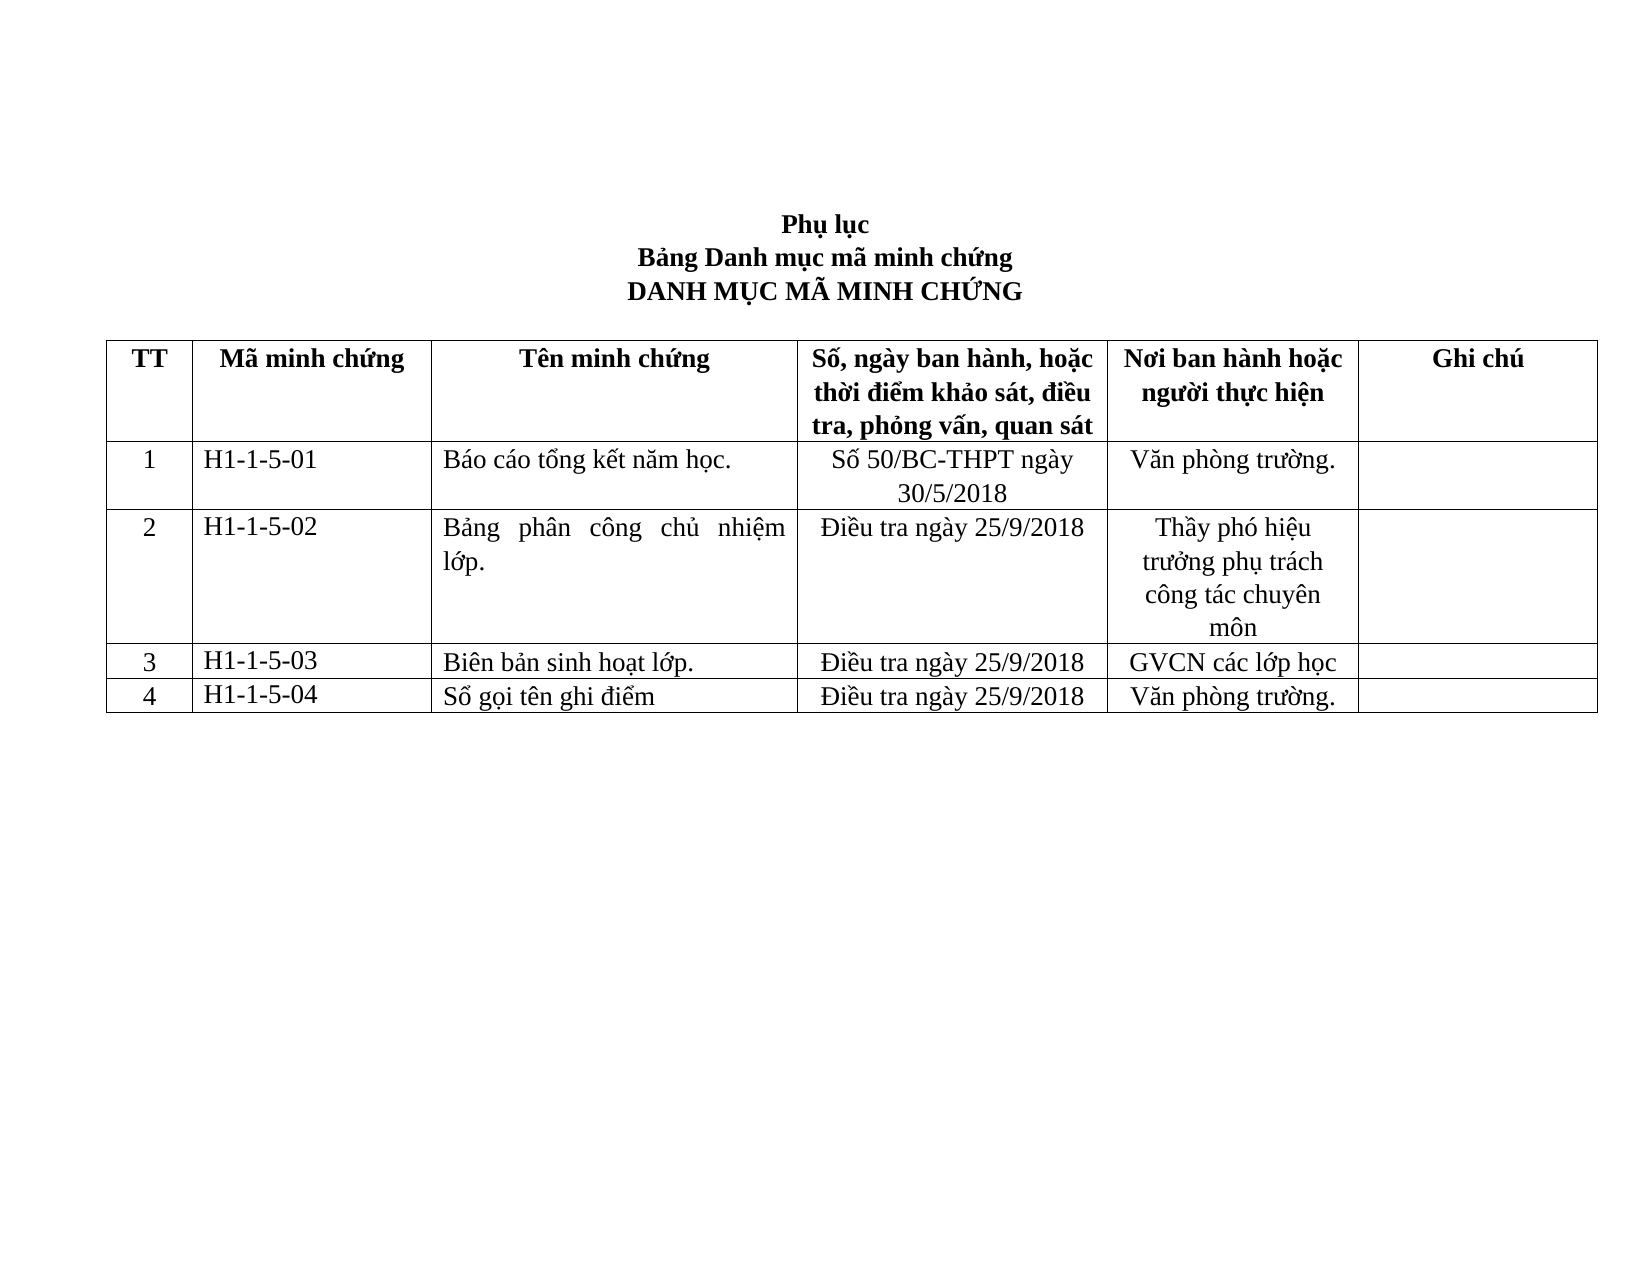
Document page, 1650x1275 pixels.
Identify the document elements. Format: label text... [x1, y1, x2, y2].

table_header Ghi chú [1359, 341, 1597, 441]
table_header Tên minh chứng [432, 341, 797, 441]
table_cell H1-1-5-02 [193, 510, 431, 643]
table_cell [1359, 679, 1597, 712]
table_cell Văn phòng trường. [1108, 442, 1358, 509]
table_cell Điều tra ngày 25/9/2018 [798, 679, 1107, 712]
text DANH MỤC MÃ MINH CHỨNG [118, 273, 1532, 307]
table_cell H1-1-5-04 [193, 679, 431, 712]
table_cell Biên bản sinh hoạt lớp. [432, 644, 797, 678]
table_cell H1-1-5-01 [193, 442, 431, 509]
table_cell GVCN các lớp học [1108, 644, 1358, 678]
table_cell 3 [107, 644, 192, 678]
text Bảng Danh mục mã minh chứng [118, 240, 1532, 273]
table_header TT [107, 341, 192, 441]
table_cell Bảng phân công chủ nhiệm lớp. [432, 510, 797, 643]
table_cell [1359, 644, 1597, 678]
table_cell 2 [107, 510, 192, 643]
table_header Nơi ban hành hoặc người thực hiện [1108, 341, 1358, 441]
table_cell Điều tra ngày 25/9/2018 [798, 510, 1107, 643]
text Phụ lục [118, 207, 1532, 240]
table_cell [1359, 442, 1597, 509]
table_cell Báo cáo tổng kết năm học. [432, 442, 797, 509]
table_cell Văn phòng trường. [1108, 679, 1358, 712]
table_header Mã minh chứng [193, 341, 431, 441]
table_cell Thầy phó hiệu trưởng phụ trách công tác chuyên môn [1108, 510, 1358, 643]
table_header Số, ngày ban hành, hoặc thời điểm khảo sát, điều tra, phỏng vấn, quan sát [798, 341, 1107, 441]
table_cell Điều tra ngày 25/9/2018 [798, 644, 1107, 678]
table_cell [1359, 510, 1597, 643]
table_cell Sổ gọi tên ghi điểm [432, 679, 797, 712]
table_cell H1-1-5-03 [193, 644, 431, 678]
table_cell 4 [107, 679, 192, 712]
table_cell Số 50/BC-THPT ngày 30/5/2018 [798, 442, 1107, 509]
table_cell 1 [107, 442, 192, 509]
